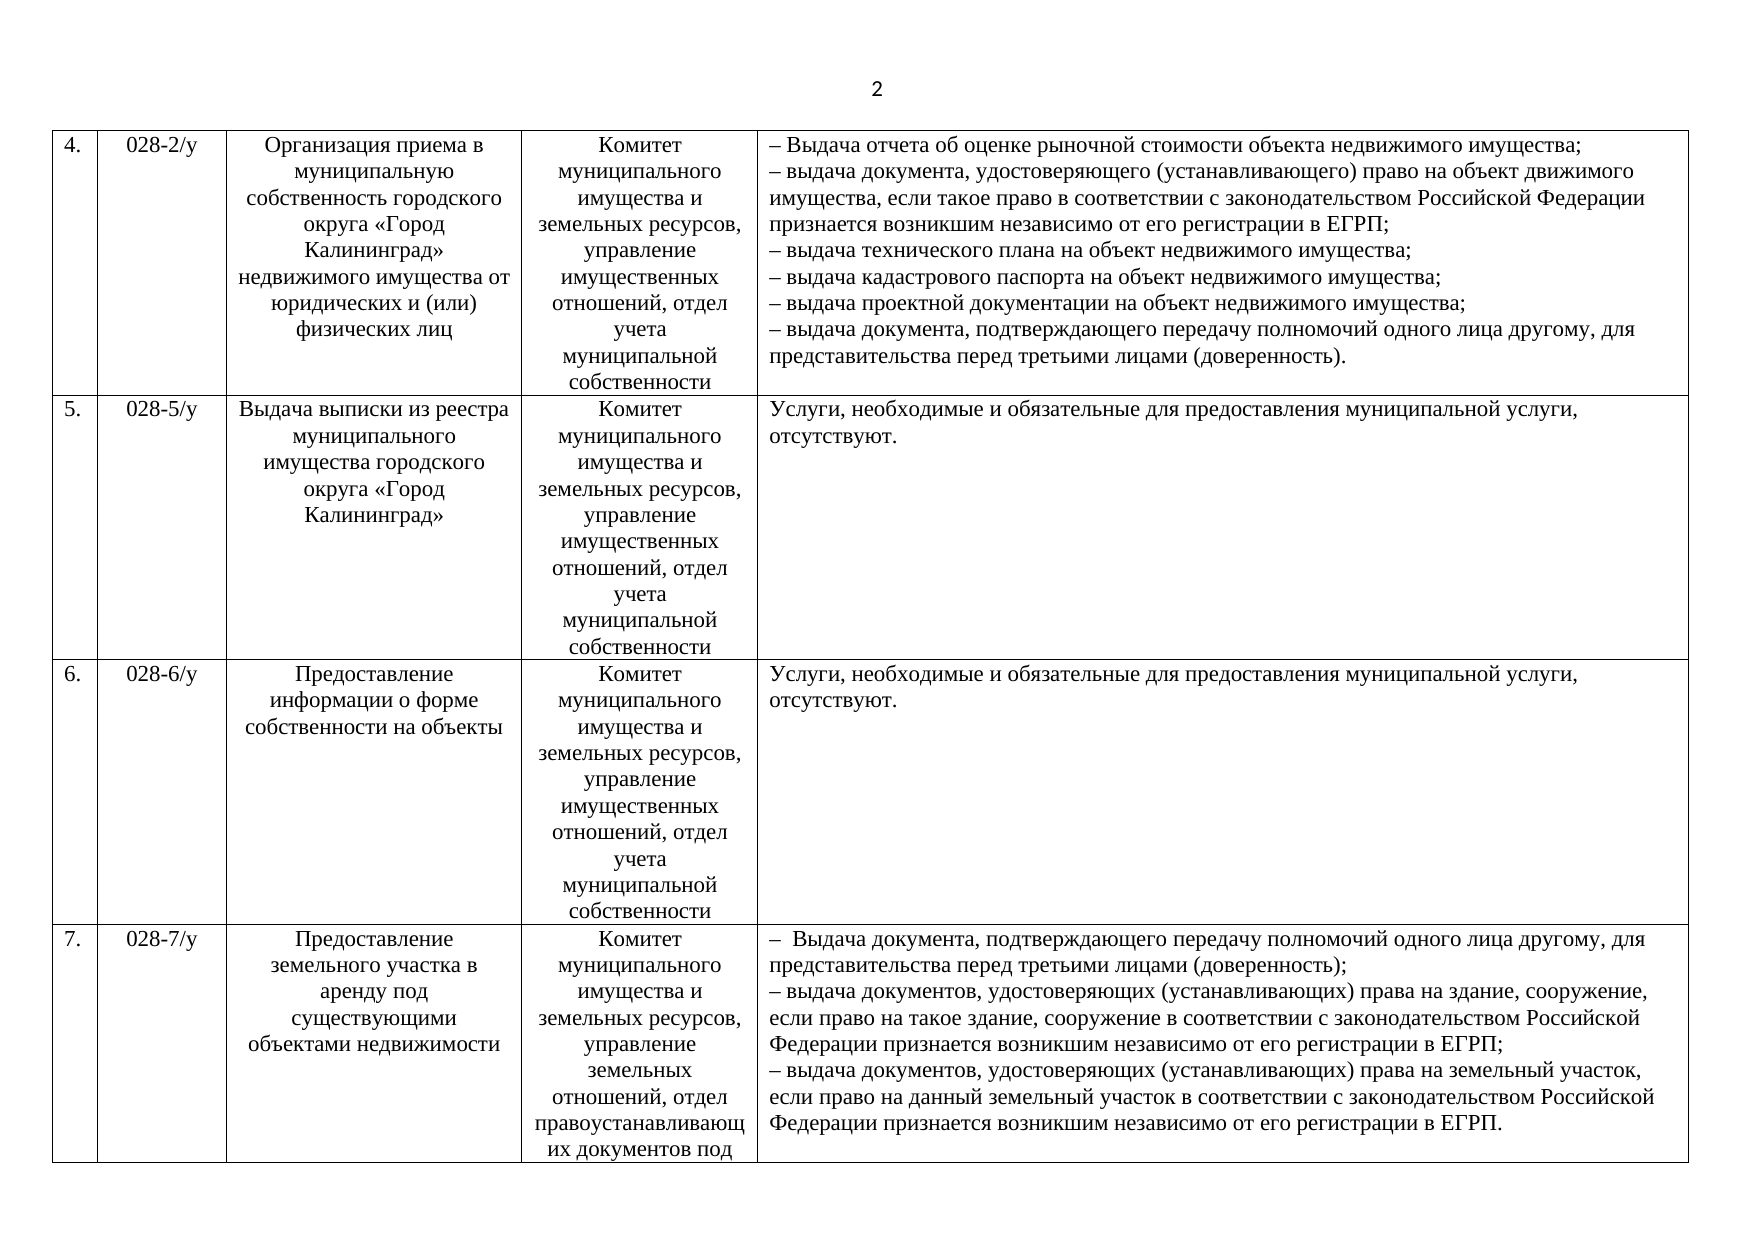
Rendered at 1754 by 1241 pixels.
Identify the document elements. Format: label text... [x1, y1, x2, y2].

table_cell Предоставление информации о форме собственности на объекты [227, 660, 521, 924]
table_cell Выдача выписки из реестра муниципального имущества городского округа «Город Калининград» [227, 396, 521, 659]
table_cell 028-5/у [98, 396, 226, 659]
table_cell Организация приема в муниципальную собственность городского округа «Город Калининград» недвижимого имущества от юридических и (или) физических лиц [227, 131, 521, 394]
table_cell Комитет муниципального имущества и земельных ресурсов, управление имущественных отношений, отдел учета муниципальной собственности [522, 660, 757, 924]
table_cell [53, 131, 97, 394]
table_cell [522, 925, 757, 1162]
table_cell 028-7/у [98, 925, 226, 1162]
table_cell [53, 925, 97, 1162]
table_cell Комитет муниципального имущества и земельных ресурсов, управление имущественных отношений, отдел учета муниципальной собственности [522, 396, 757, 659]
table_cell 028-6/у [98, 660, 226, 924]
table_cell Комитет муниципального имущества и земельных ресурсов, управление имущественных отношений, отдел учета муниципальной собственности [522, 131, 757, 394]
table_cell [758, 925, 1688, 1162]
table_cell [53, 396, 97, 659]
table_cell – Выдача отчета об оценке рыночной стоимости объекта недвижимого имущества; – выдача документа, удостоверяющего (устанавливающего) право на объект движимого имущества, если такое право в соответствии с законодательством Российской Федерации признается возникшим независимо от его регистрации в ЕГРП; – выдача технического плана на объект недвижимого имущества; – выдача кадастрового паспорта на объект недвижимого имущества; – выдача проектной документации на объект недвижимого имущества; – выдача документа, подтверждающего передачу полномочий одного лица другому, для представительства перед третьими лицами (доверенность). [758, 131, 1688, 394]
table_cell 028-2/у [98, 131, 226, 394]
table_cell Услуги, необходимые и обязательные для предоставления муниципальной услуги, отсутствуют. [758, 396, 1688, 659]
table_cell [53, 660, 97, 924]
table_cell Услуги, необходимые и обязательные для предоставления муниципальной услуги, отсутствуют. [758, 660, 1688, 924]
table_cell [227, 925, 521, 1162]
